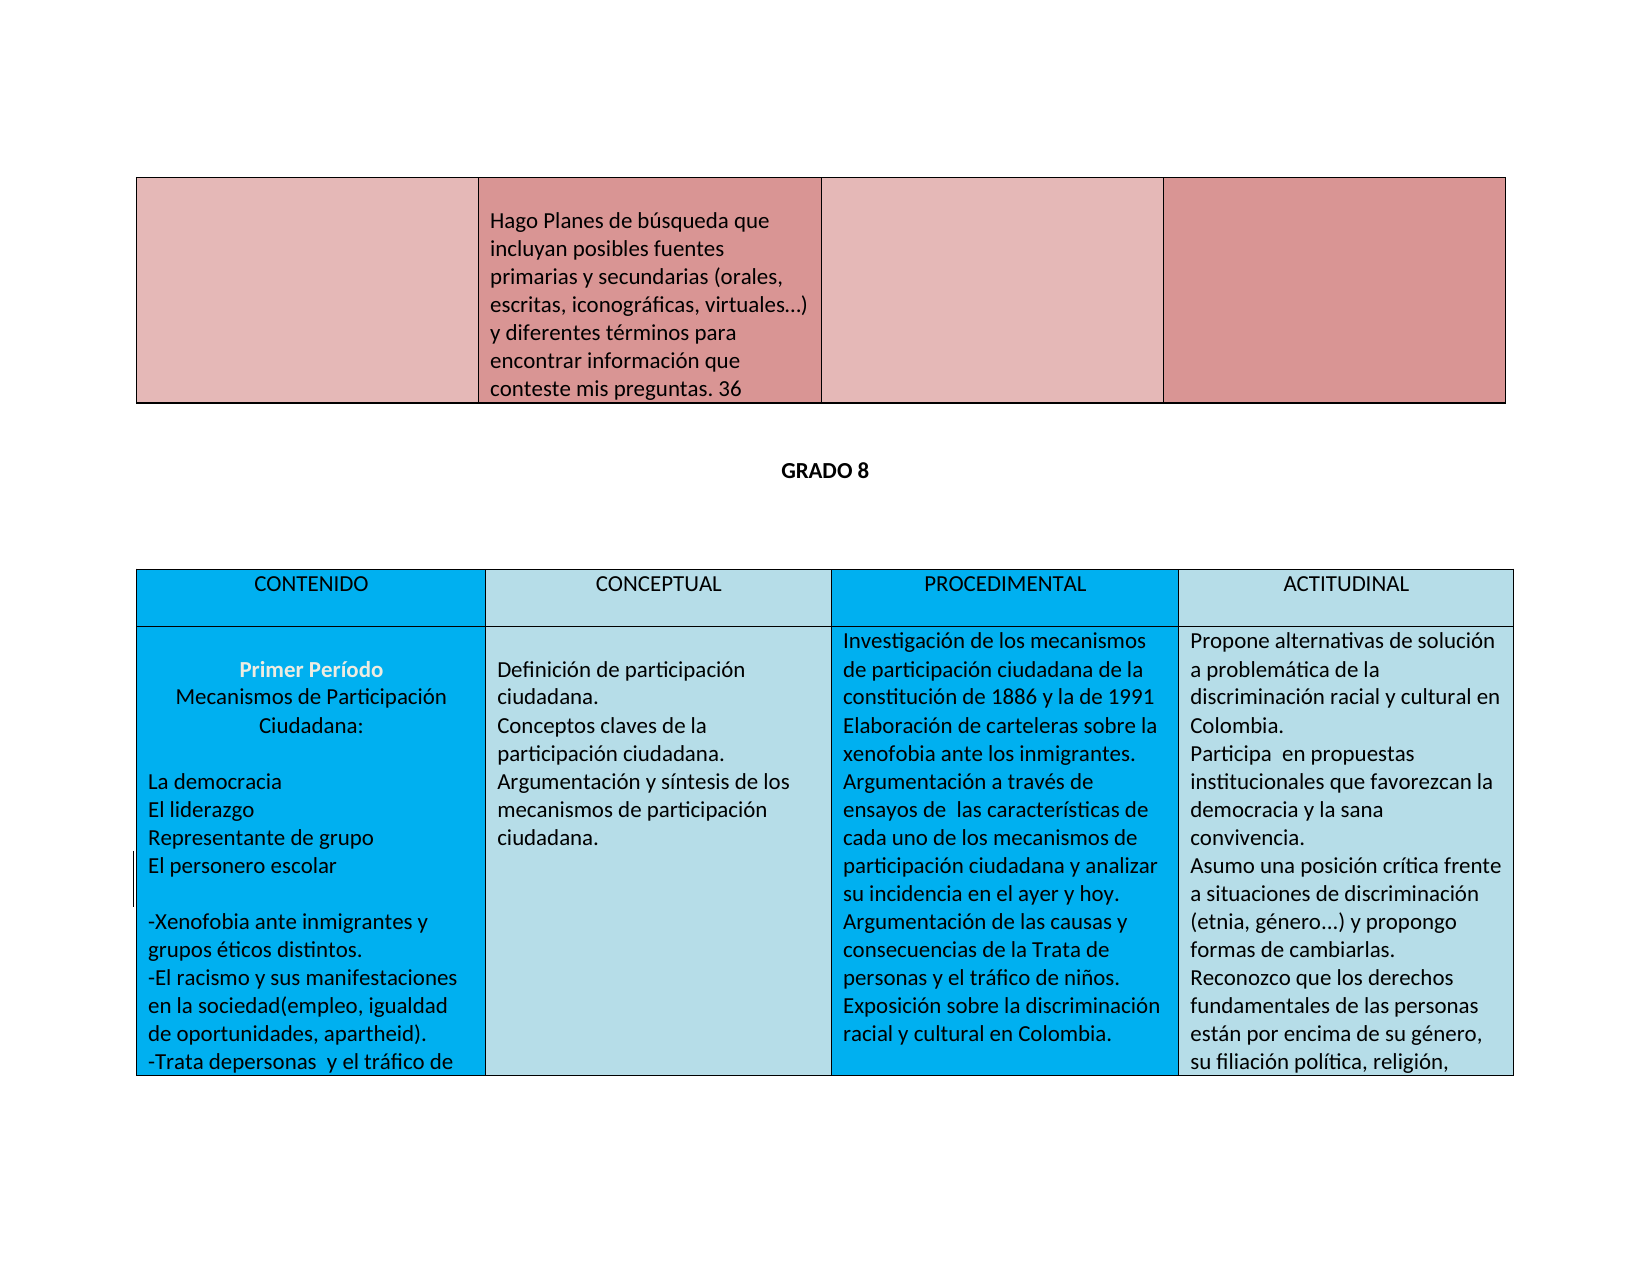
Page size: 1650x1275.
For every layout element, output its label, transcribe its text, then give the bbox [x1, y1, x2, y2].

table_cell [1179, 627, 1513, 1075]
table_header CONCEPTUAL [486, 570, 831, 626]
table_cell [832, 627, 1178, 1075]
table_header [822, 178, 1163, 402]
table_header ACTITUDINAL [1179, 570, 1513, 626]
table_header CONTENIDO [137, 570, 485, 626]
text GRADO 8 [148, 456, 1502, 484]
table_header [137, 178, 478, 402]
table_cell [486, 627, 831, 1075]
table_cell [137, 627, 485, 1075]
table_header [479, 178, 821, 402]
table_header PROCEDIMENTAL [832, 570, 1178, 626]
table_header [1164, 178, 1505, 402]
